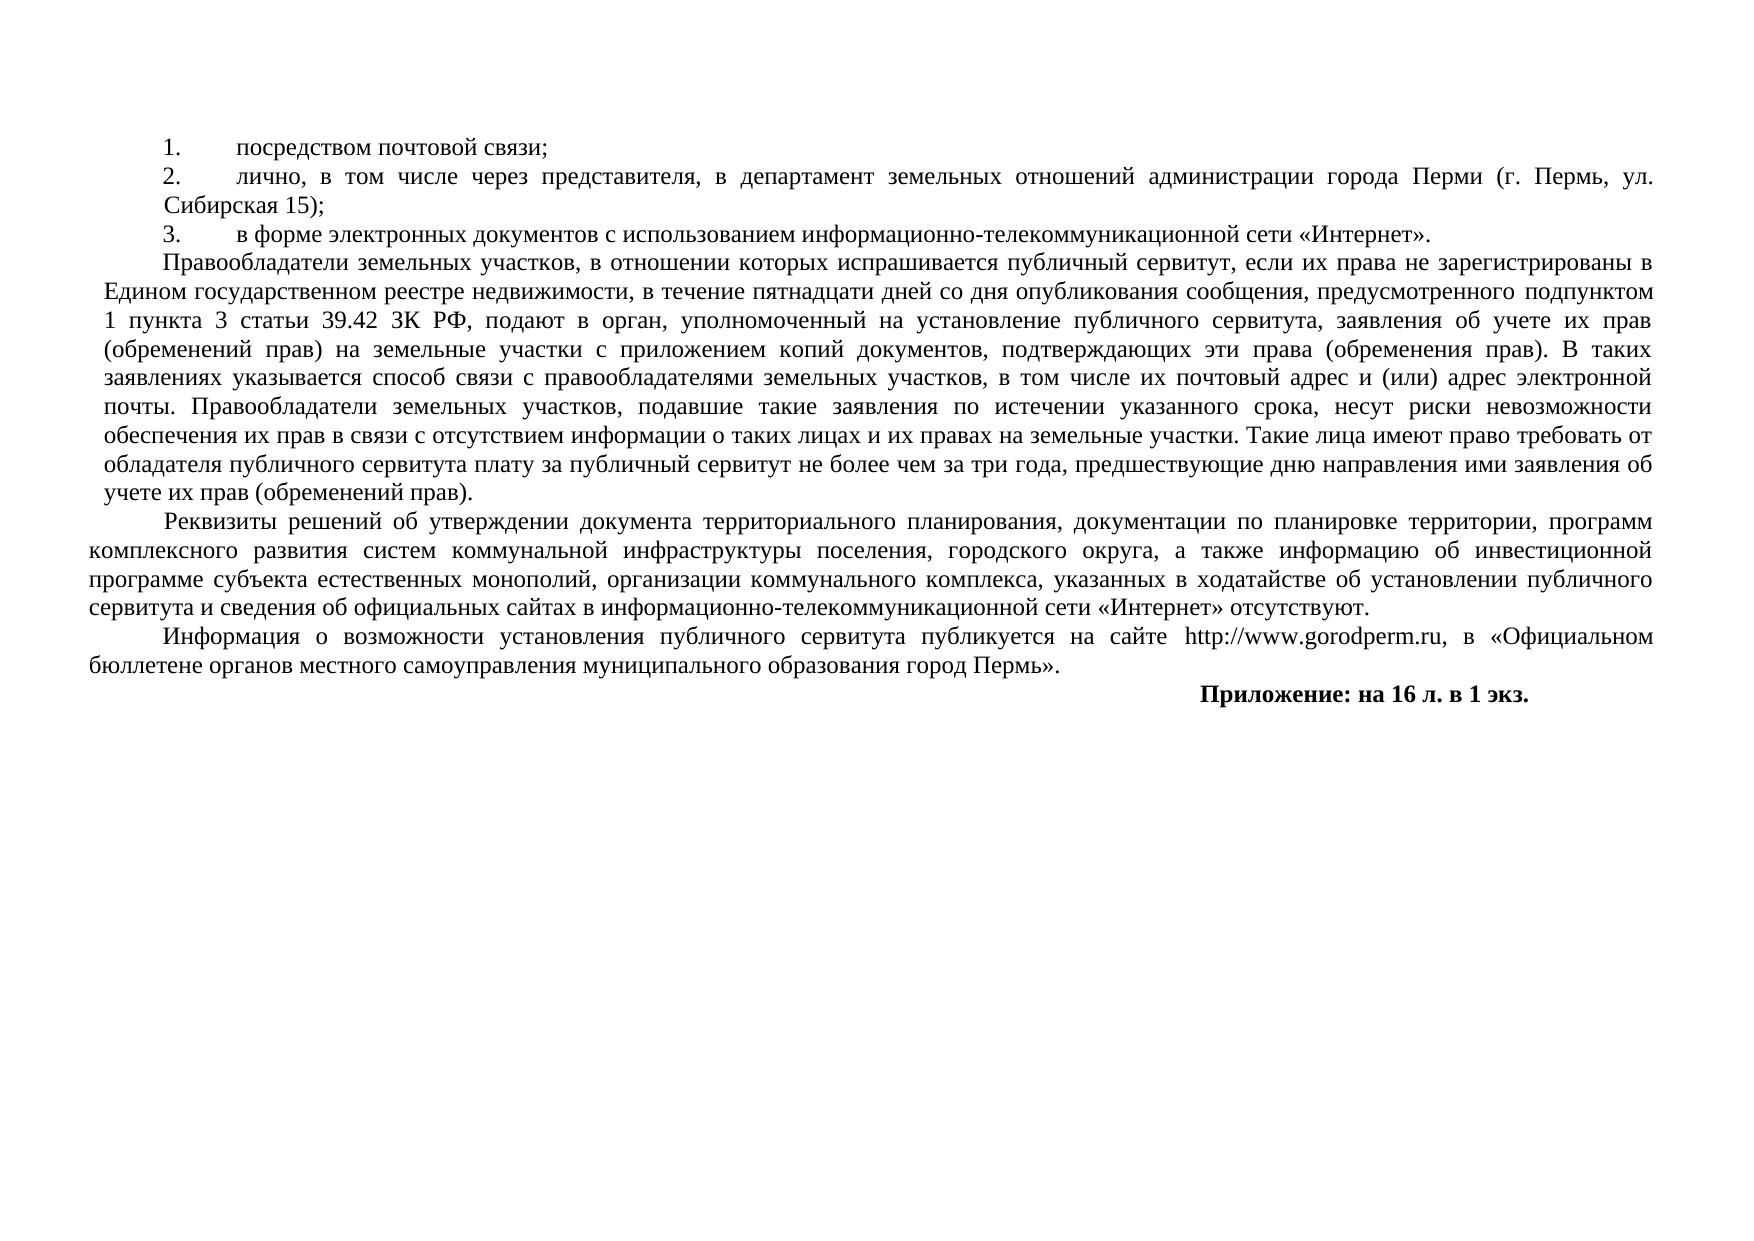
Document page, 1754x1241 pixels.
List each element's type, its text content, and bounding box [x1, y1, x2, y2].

text Правообладатели земельных участков, в отношении которых испрашивается публичный сервитут, если их права не зарегистрированы в Едином государственном реестре недвижимости, в течение пятнадцати дней со дня опубликования сообщения, предусмотренного подпунктом 1 пункта 3 статьи 39.42 ЗК РФ, подают в орган, уполномоченный на установление публичного сервитута, заявления об учете их прав (обременений прав) на земельные участки с приложением копий документов, подтверждающих эти права (обременения прав). В таких заявлениях указывается способ связи с правообладателями земельных участков, в том числе их почтовый адрес и (или) адрес электронной почты. Правообладатели земельных участков, подавшие такие заявления по истечении указанного срока, несут риски невозможности обеспечения их прав в связи с отсутствием информации о таких лицах и их правах на земельные участки. Такие лица имеют право требовать от обладателя публичного сервитута плату за публичный сервитут не более чем за три года, предшествующие дню направления ими заявления об учете их прав (обременений прав). [103, 247, 1654, 506]
list посредством почтовой связи; [162, 132, 1654, 161]
text Информация о возможности установления публичного сервитута публикуется на сайте http://www.gorodperm.ru, в «Официальном бюллетене органов местного самоуправления муниципального образования город Пермь». [89, 621, 1654, 679]
list в форме электронных документов с использованием информационно-телекоммуникационной сети «Интернет». [162, 219, 1654, 247]
text Приложение: на 16 л. в 1 экз. [89, 679, 1654, 707]
text Реквизиты решений об утверждении документа территориального планирования, документации по планировке территории, программ комплексного развития систем коммунальной инфраструктуры поселения, городского округа, а также информацию об инвестиционной программе субъекта естественных монополий, организации коммунального комплекса, указанных в ходатайстве об установлении публичного сервитута и сведения об официальных сайтах в информационно-телекоммуникационной сети «Интернет» отсутствуют. [89, 506, 1654, 621]
list лично, в том числе через представителя, в департамент земельных отношений администрации города Перми (г. Пермь, ул. Сибирская 15); [162, 161, 1654, 219]
